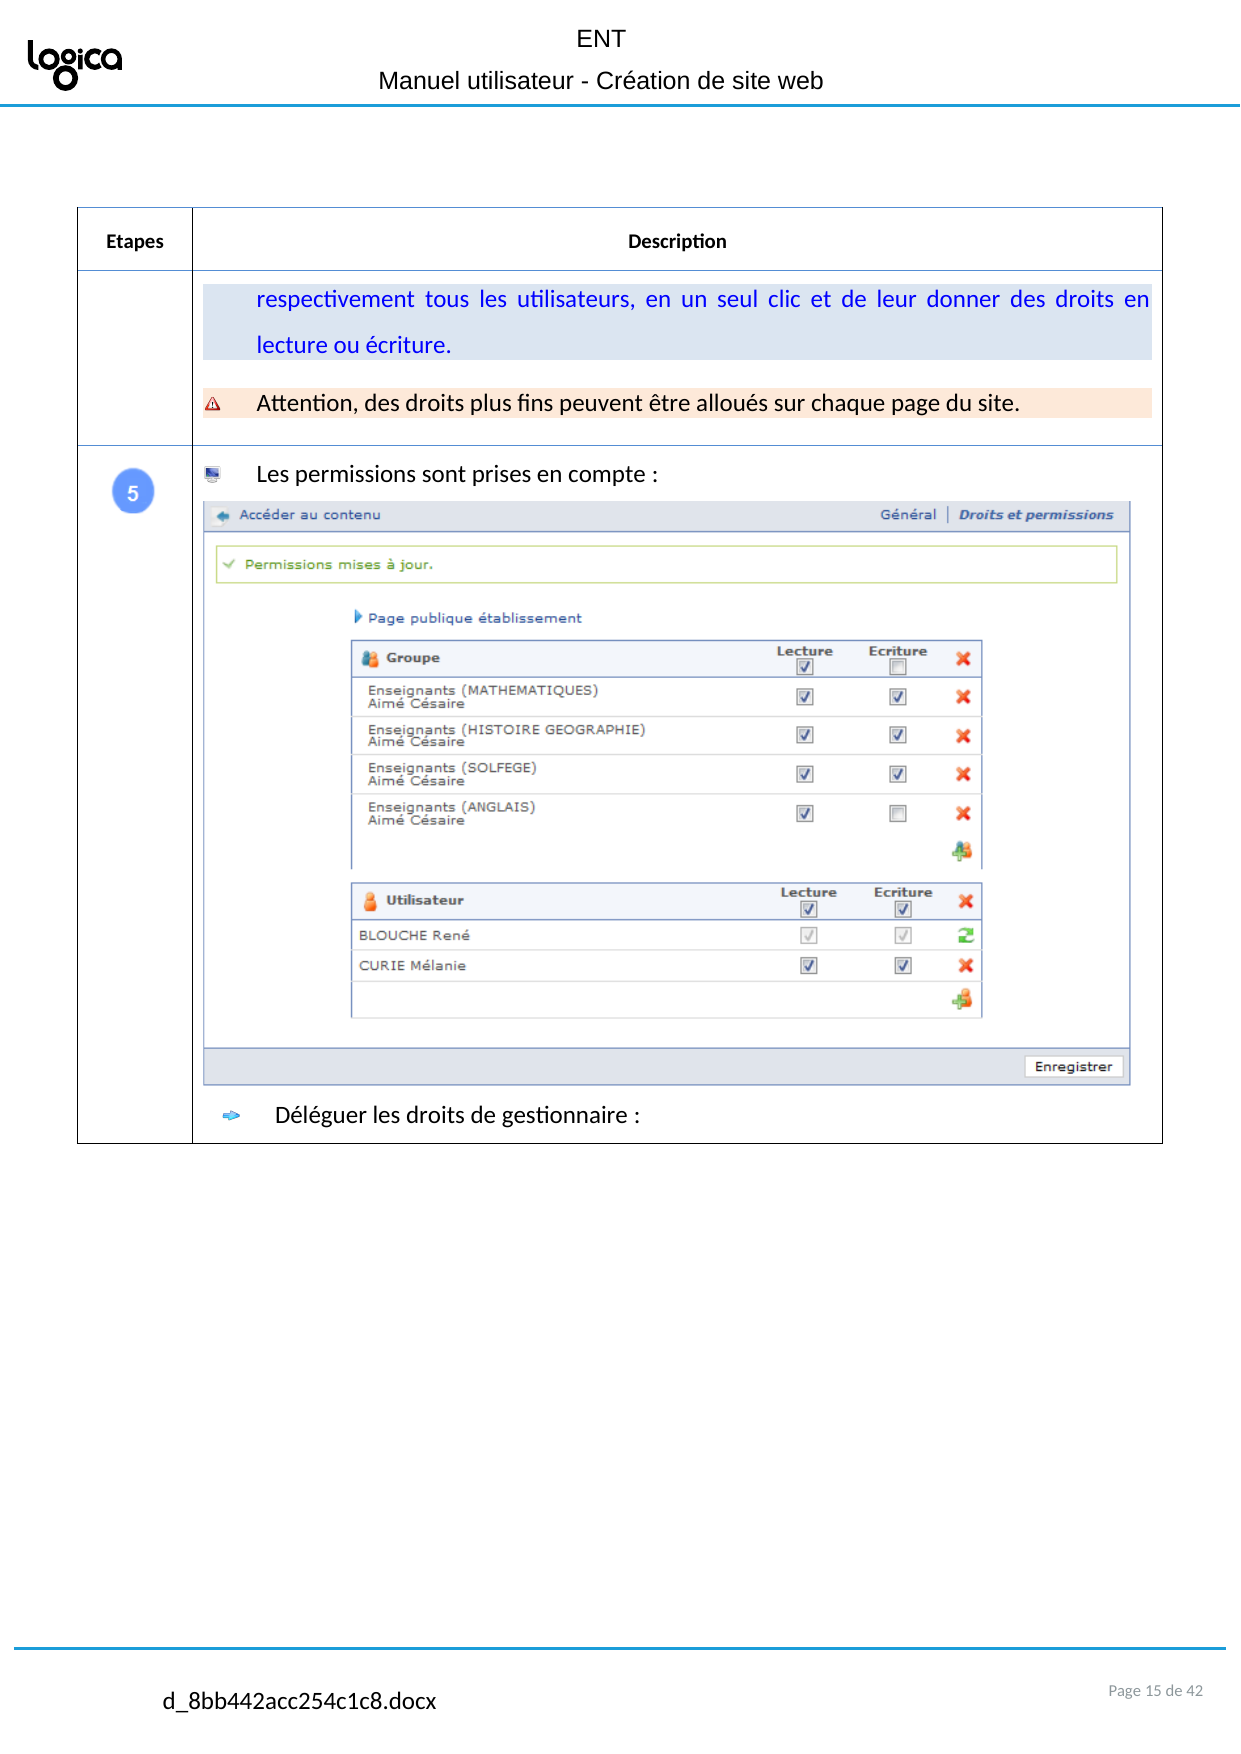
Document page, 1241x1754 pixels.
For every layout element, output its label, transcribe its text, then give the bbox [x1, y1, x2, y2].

picture [204, 466, 221, 483]
picture [109, 466, 161, 520]
picture [204, 395, 221, 412]
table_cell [193, 271, 1162, 445]
table_cell Les permissions sont prises en compte : Déléguer les droits de gestionnaire : Cliquer sur le bouton pour déléguer les droits de gestionnaire à un utilisateur, Dans la fenêtre qui s’ouvre, rechercher le ou les groupes à habiliter via l’annuaire ou le carnet d’adresse. [193, 446, 1162, 1142]
table_header Description [193, 208, 1162, 270]
table_cell [78, 446, 192, 1142]
picture [222, 1107, 240, 1124]
table_cell [78, 271, 192, 445]
table_header Etapes [78, 208, 192, 270]
picture [203, 501, 1132, 1087]
